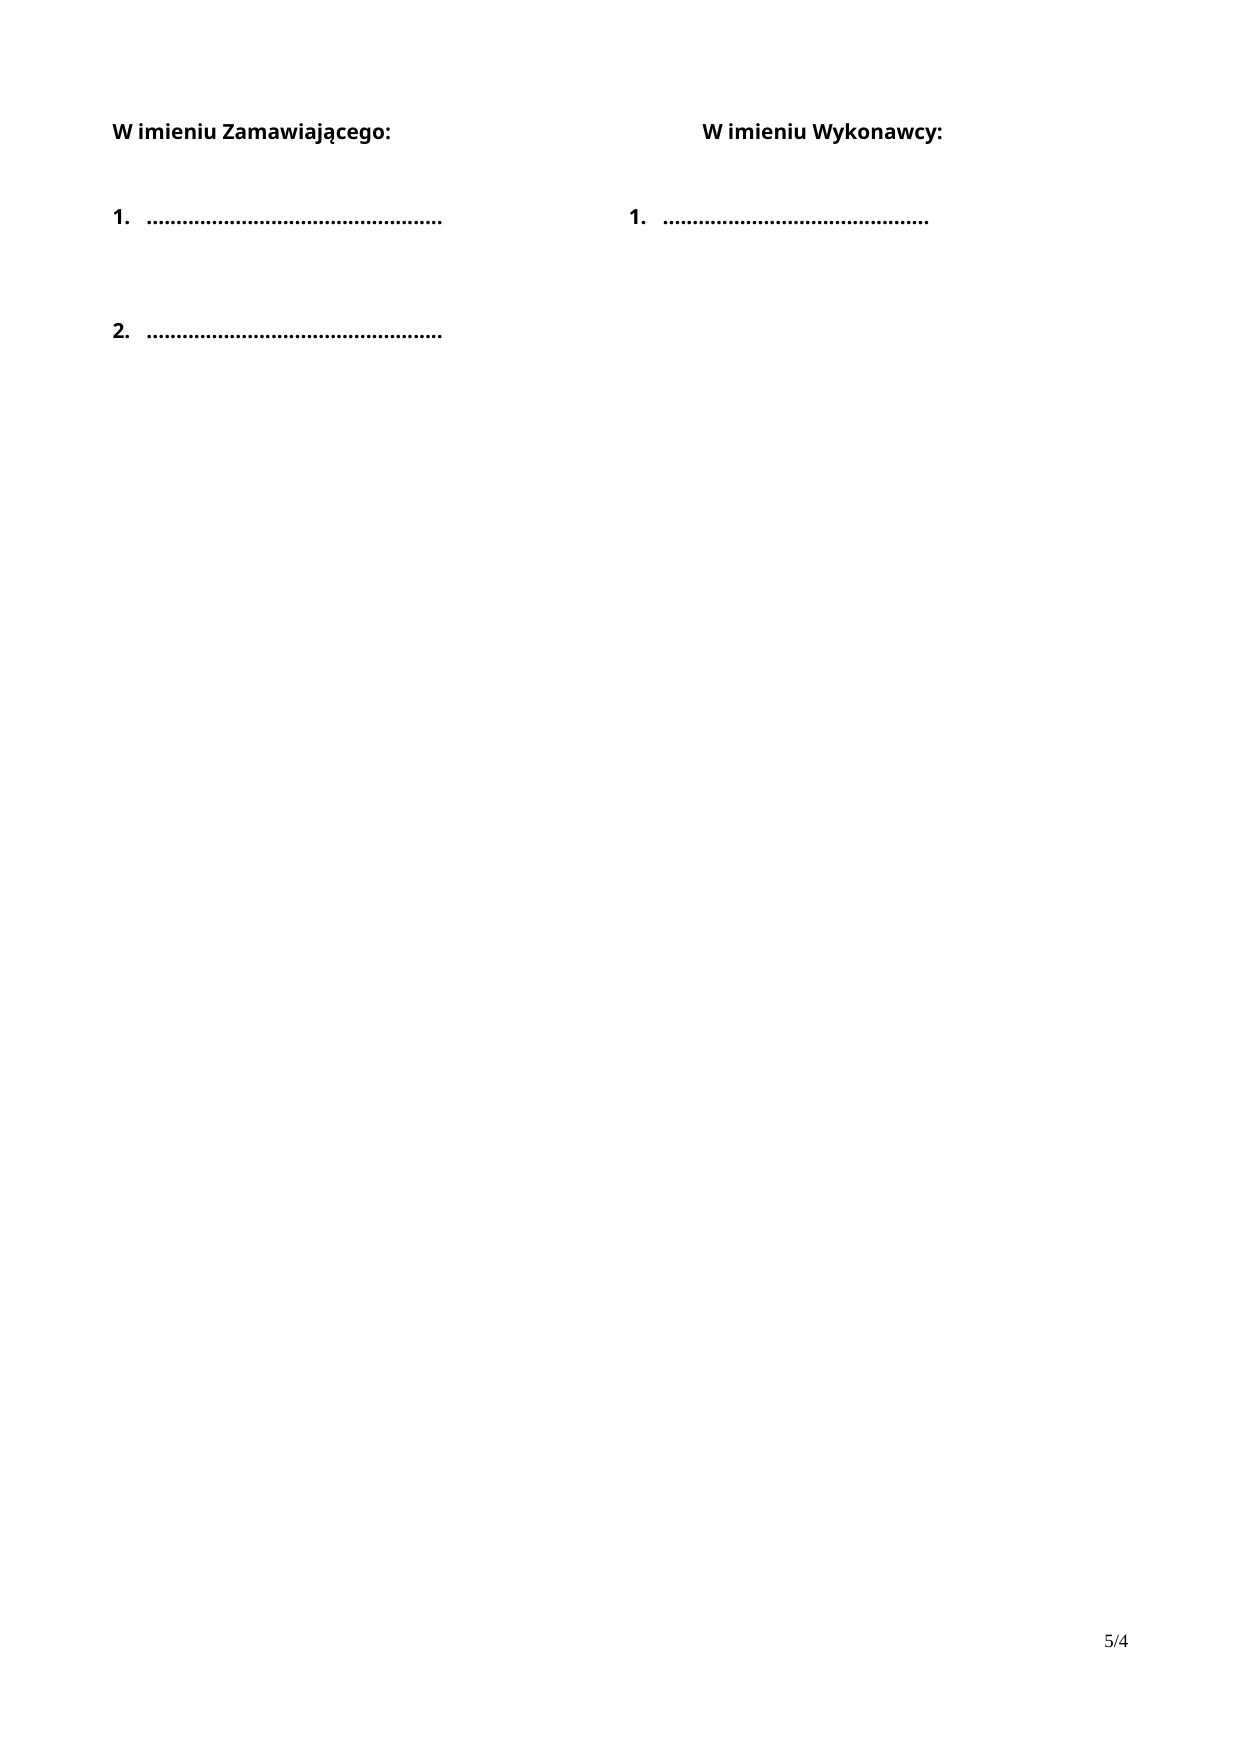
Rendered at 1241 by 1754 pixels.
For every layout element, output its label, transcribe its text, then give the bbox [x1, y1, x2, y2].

text 2. .................................................. [112, 316, 1128, 344]
text 1. .................................................. 1. ............................................. [112, 202, 1128, 231]
text W imieniu Zamawiającego: W imieniu Wykonawcy: [112, 117, 1128, 146]
